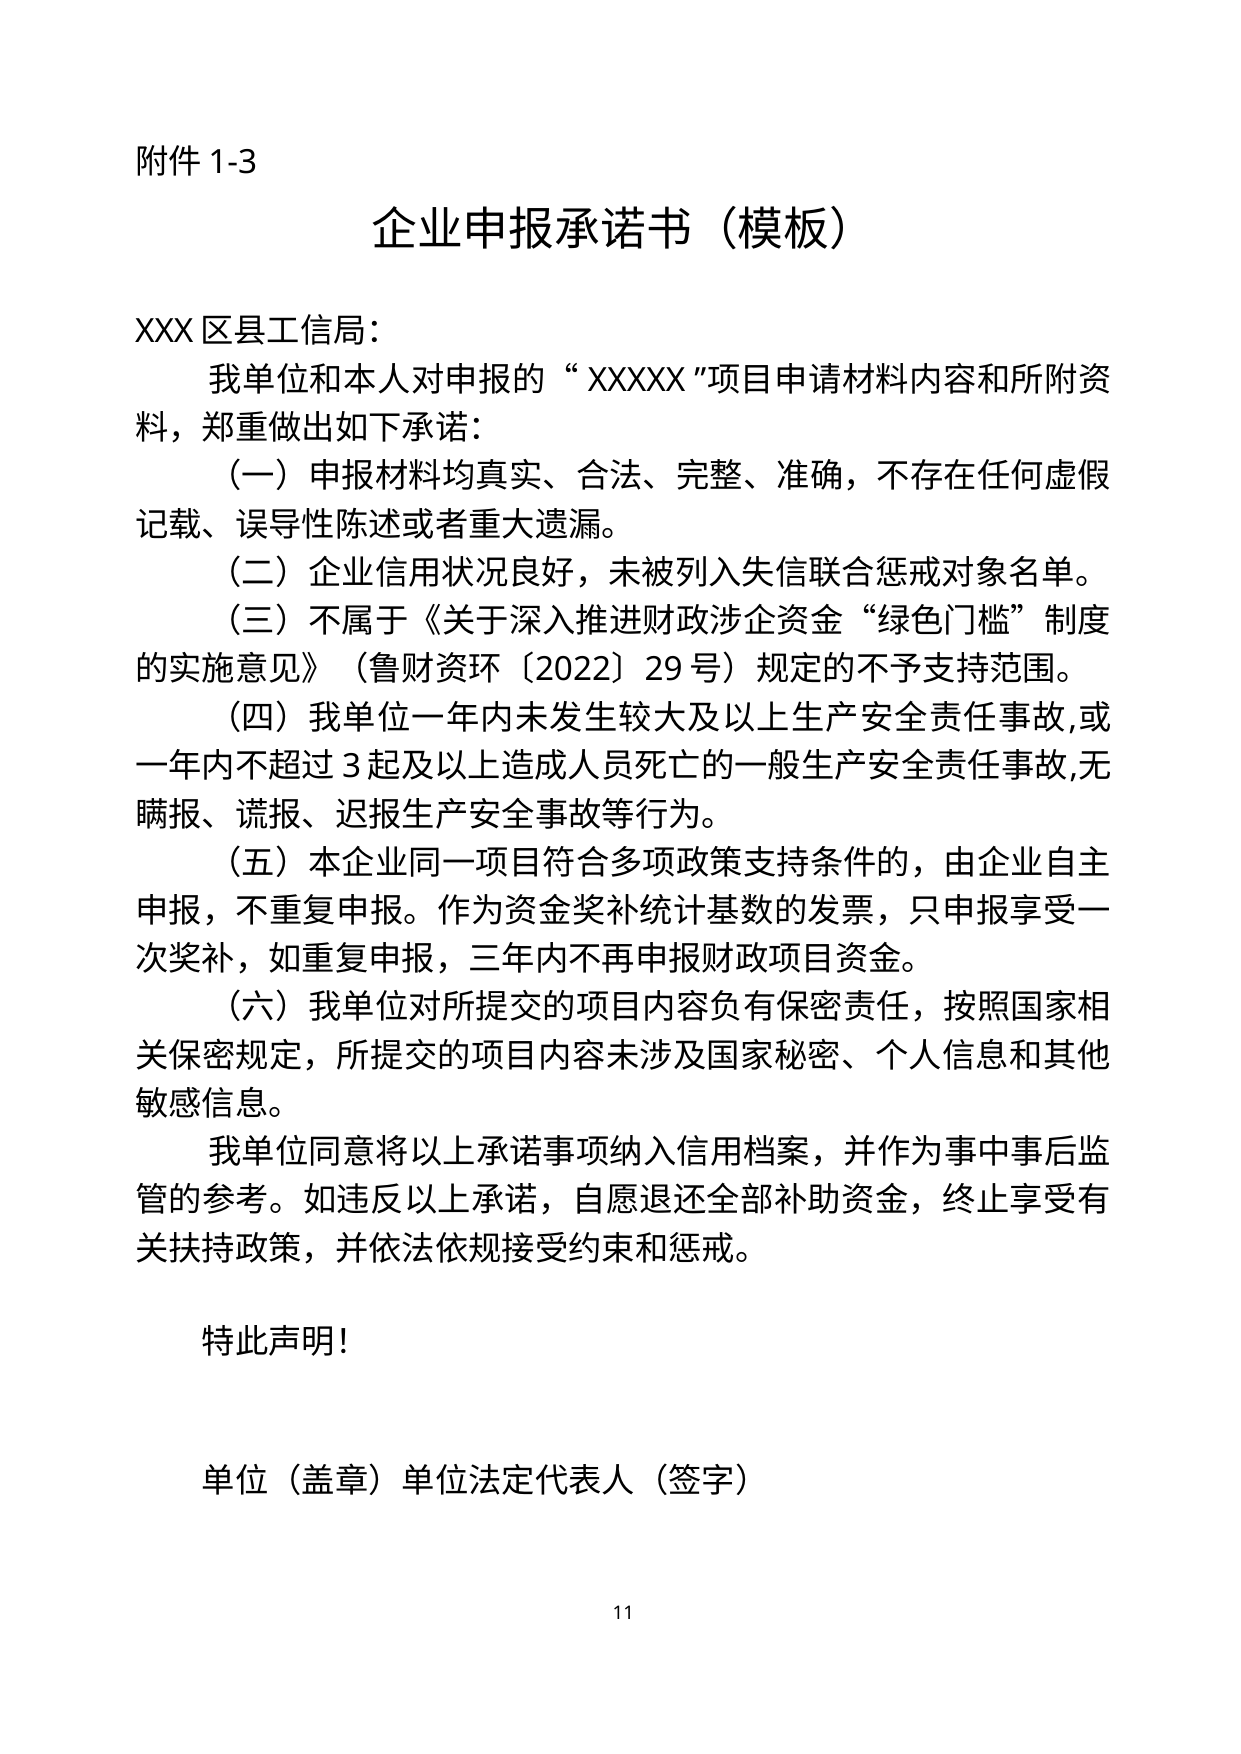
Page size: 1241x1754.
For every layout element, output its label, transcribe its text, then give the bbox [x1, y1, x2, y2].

text 我单位和本人对申报的“ XXXXX ”项目申请材料内容和所附资料，郑重做出如下承诺： [135, 352, 1111, 449]
list 本企业同一项目符合多项政策支持条件的，由企业自主申报，不重复申报。作为资金奖补统计基数的发票，只申报享受一次奖补，如重复申报，三年内不再申报财政项目资金。 [135, 836, 1111, 980]
text 企业申报承诺书（模板） [135, 192, 1111, 259]
text 附件1-3 [135, 126, 1111, 192]
list 不属于《关于深入推进财政涉企资金“绿色门槛”制度的实施意见》（鲁财资环〔2022〕29号）规定的不予支持范围。 [135, 594, 1111, 691]
text 单位（盖章）单位法定代表人（签字） [135, 1454, 1111, 1502]
text XXX区县工信局： [135, 304, 1111, 352]
list 我单位一年内未发生较大及以上生产安全责任事故,或一年内不超过3起及以上造成人员死亡的一般生产安全责任事故,无瞒报、谎报、迟报生产安全事故等行为。 [135, 691, 1111, 836]
list 申报材料均真实、合法、完整、准确，不存在任何虚假记载、误导性陈述或者重大遗漏。 [135, 449, 1111, 546]
list 我单位对所提交的项目内容负有保密责任，按照国家相关保密规定，所提交的项目内容未涉及国家秘密、个人信息和其他敏感信息。 [135, 980, 1111, 1125]
list 企业信用状况良好，未被列入失信联合惩戒对象名单。 [135, 546, 1111, 594]
text 我单位同意将以上承诺事项纳入信用档案，并作为事中事后监管的参考。如违反以上承诺，自愿退还全部补助资金，终止享受有关扶持政策，并依法依规接受约束和惩戒。 [135, 1125, 1111, 1270]
text 特此声明！ [135, 1315, 1111, 1363]
